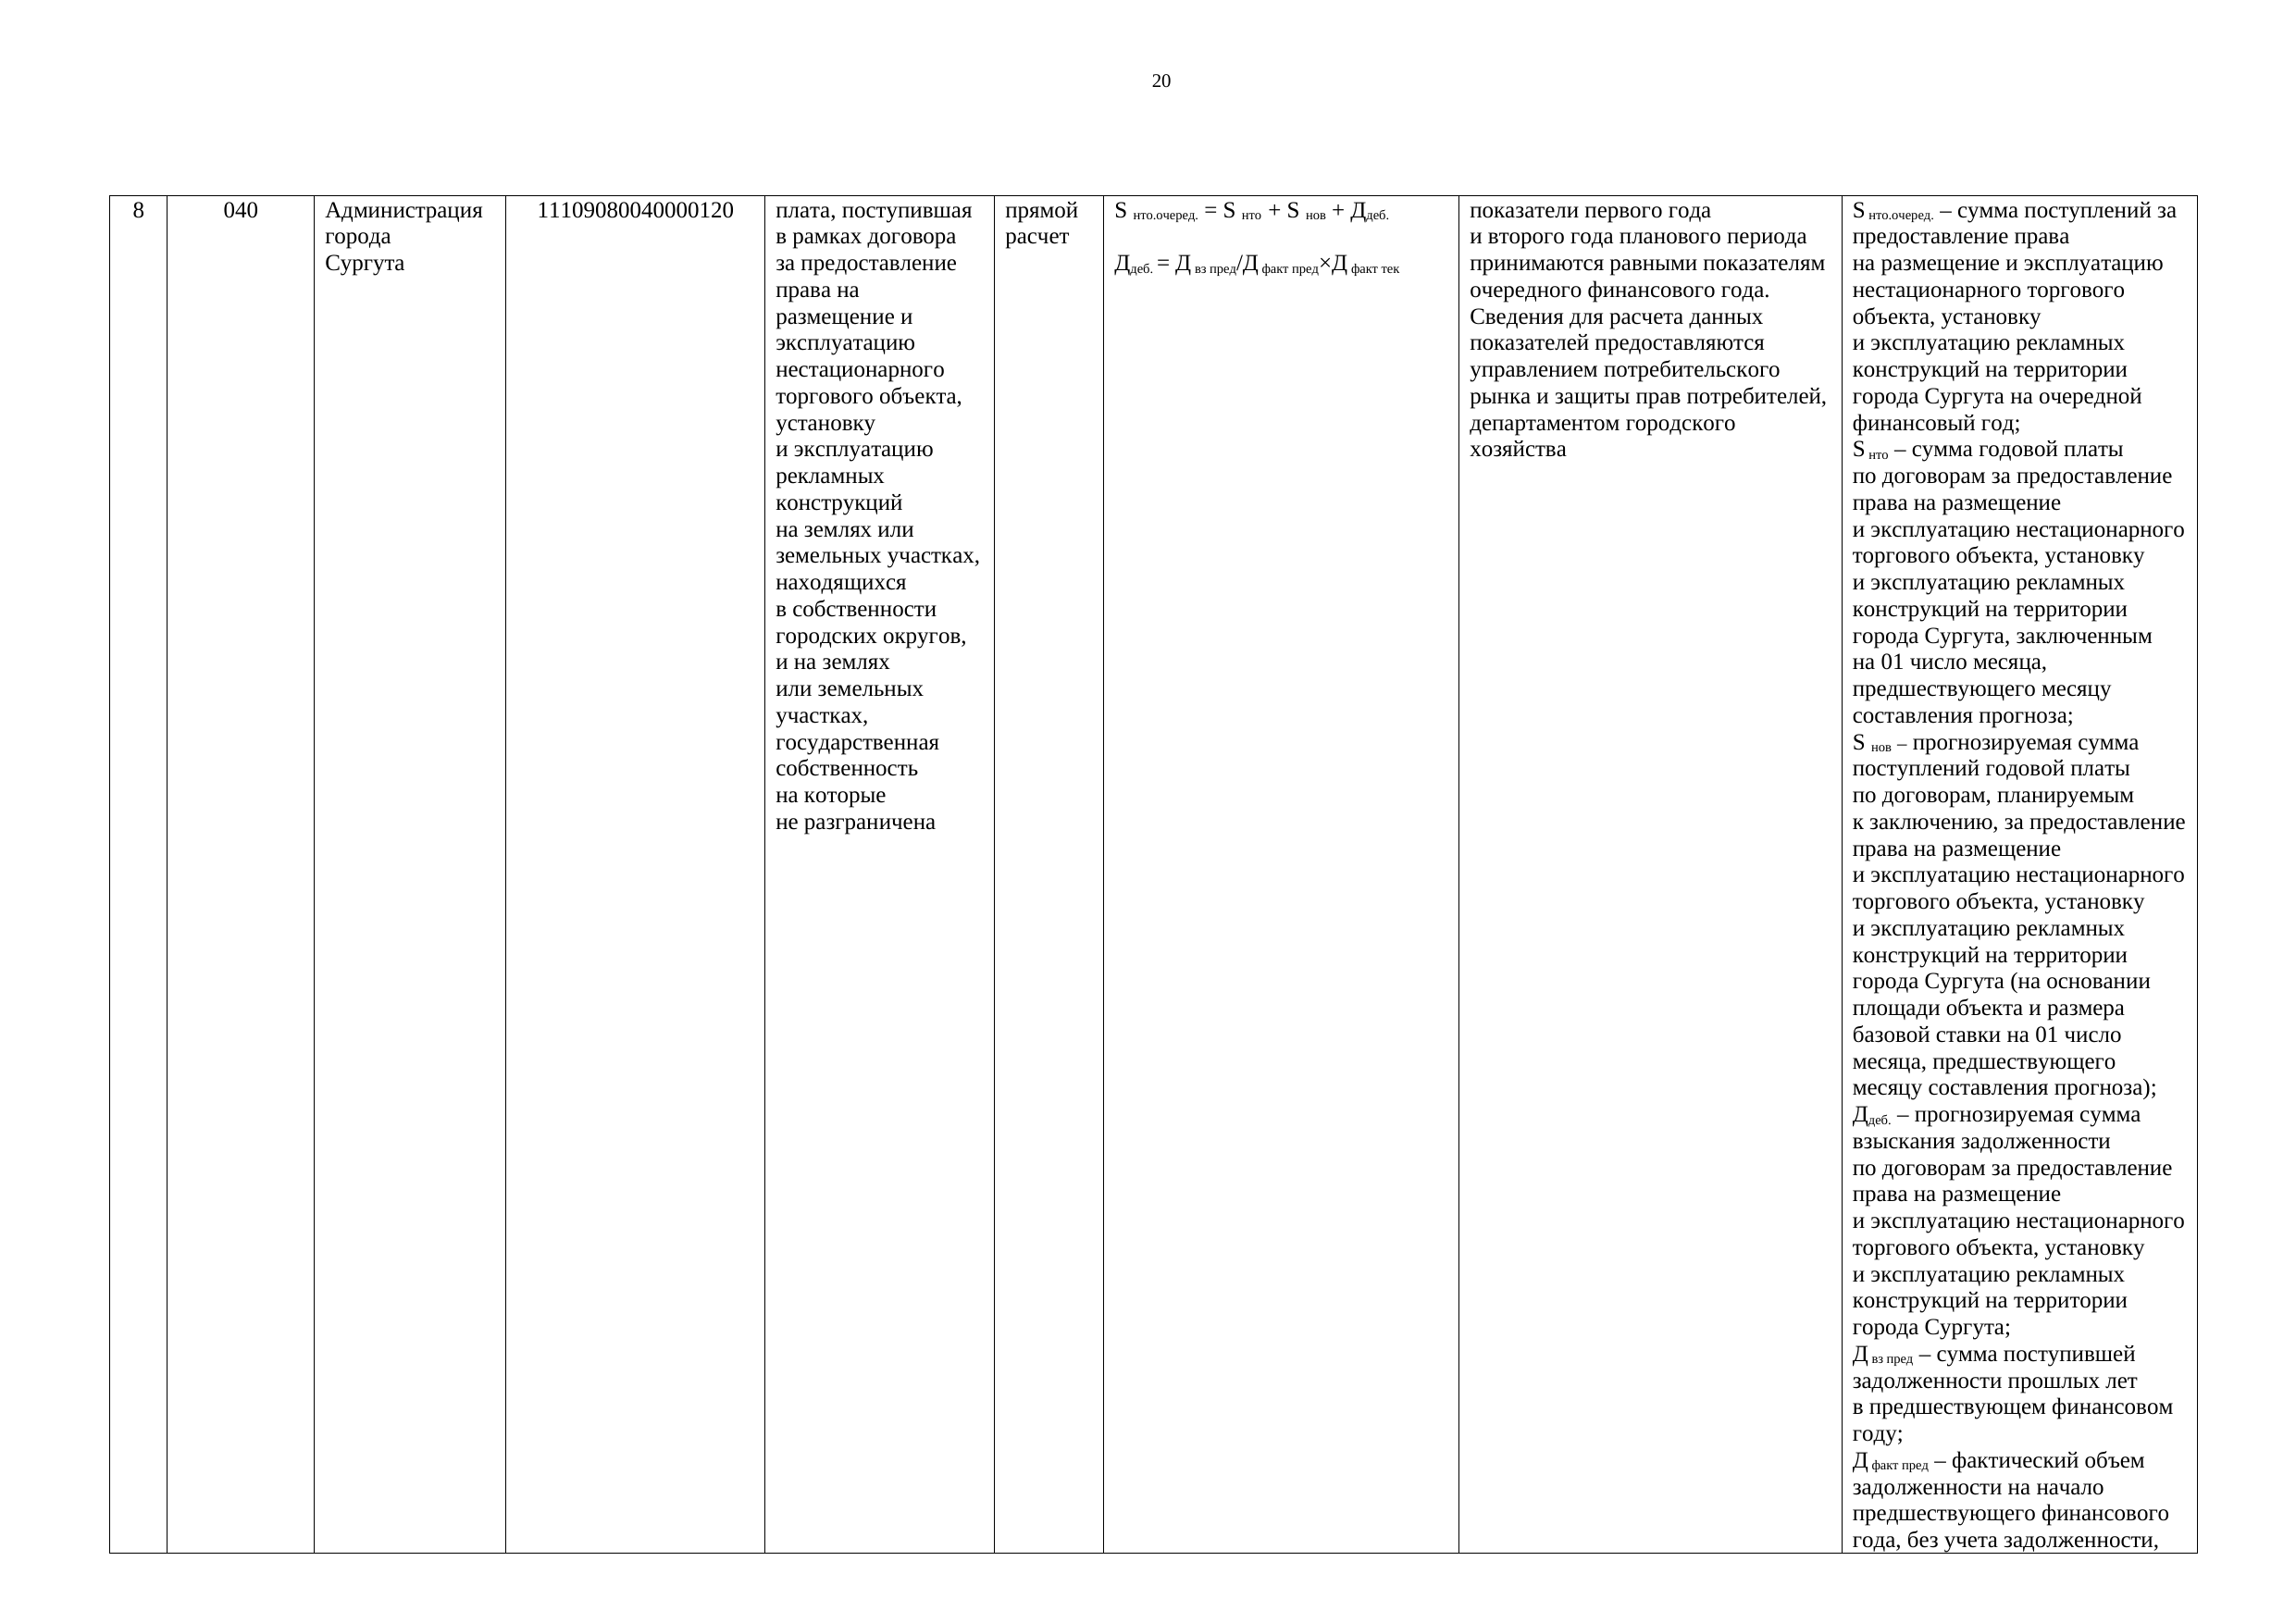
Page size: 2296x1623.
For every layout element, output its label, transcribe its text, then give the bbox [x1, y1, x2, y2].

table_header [1459, 196, 1842, 1553]
table_header 040 [168, 196, 314, 1553]
table_header 8 [110, 196, 167, 1553]
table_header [315, 196, 505, 1553]
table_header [765, 196, 994, 1553]
table_header 11109080040000120 [506, 196, 764, 1553]
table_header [1104, 196, 1458, 1553]
table_header прямой расчет [995, 196, 1103, 1553]
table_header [1843, 196, 2197, 1553]
